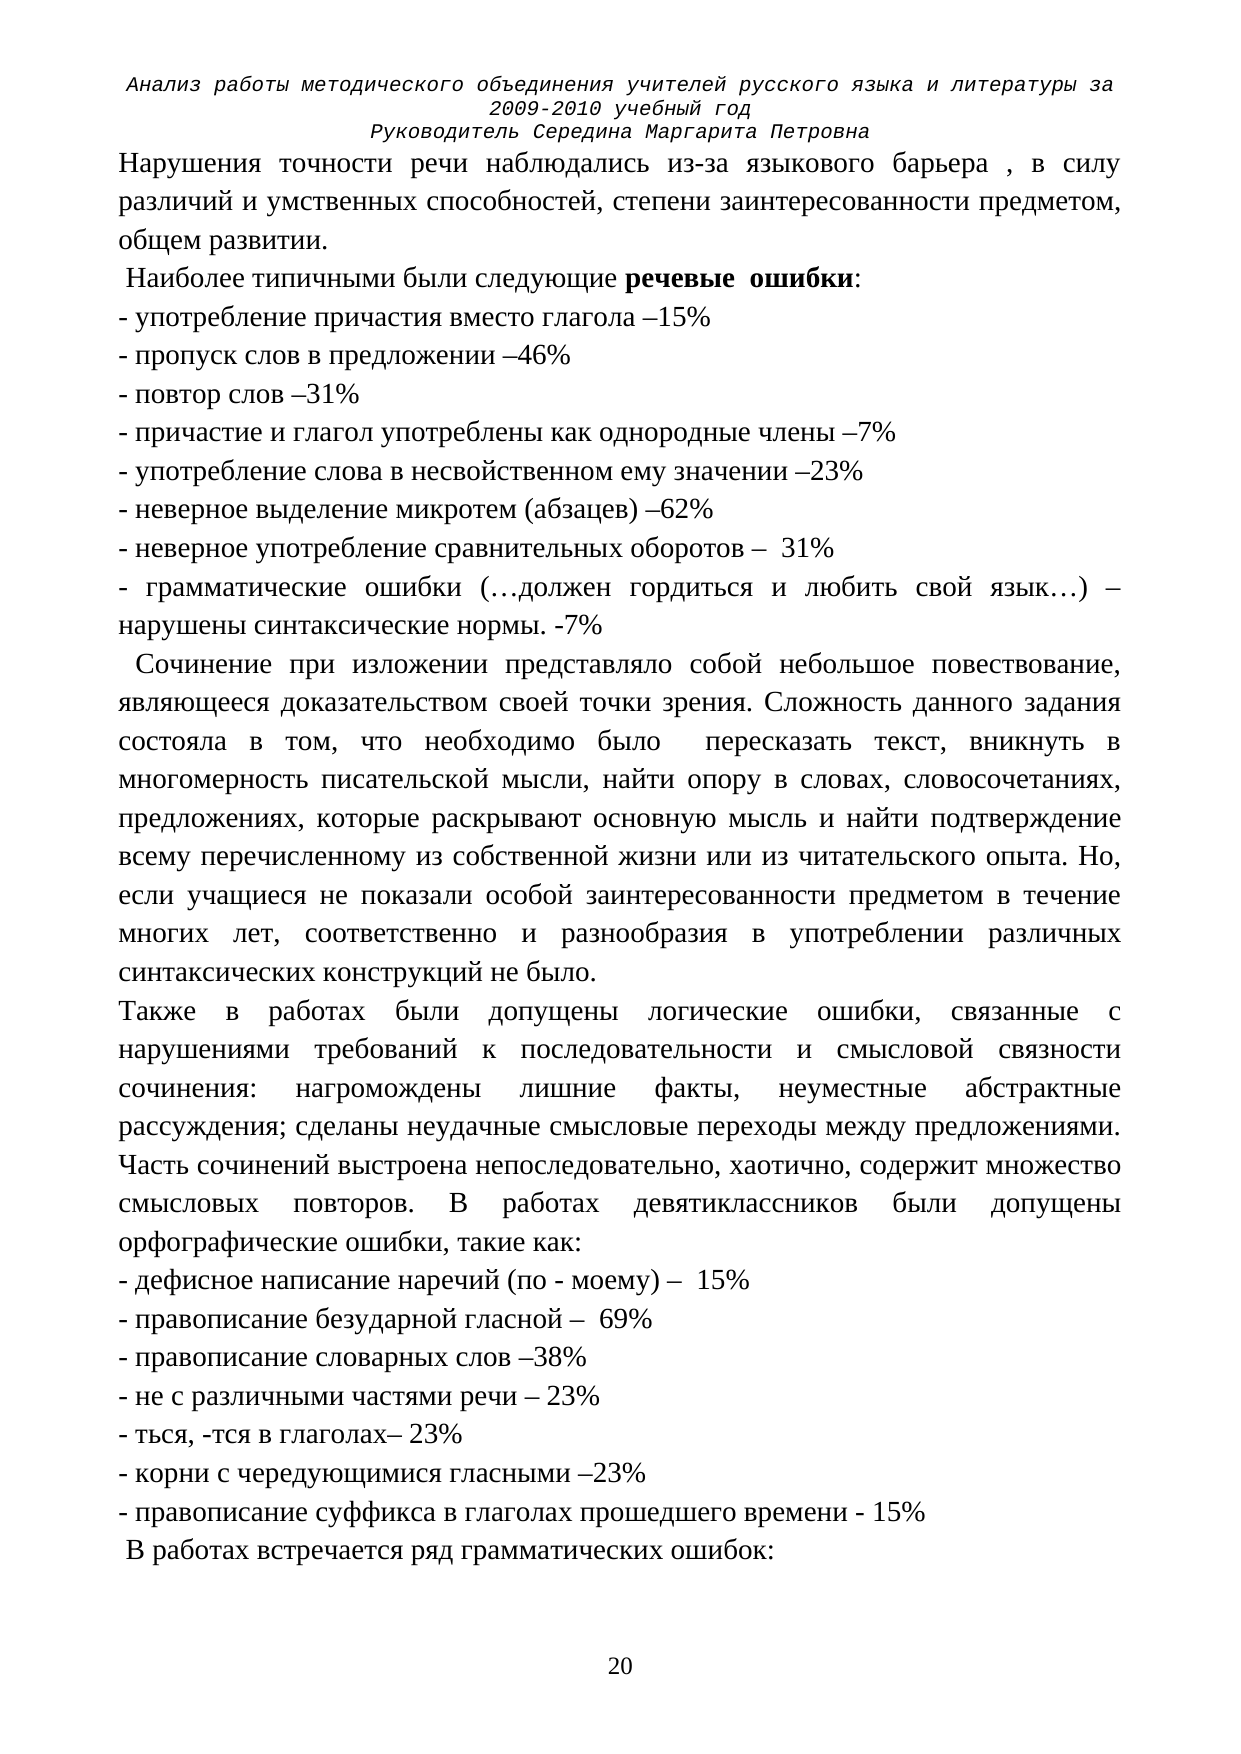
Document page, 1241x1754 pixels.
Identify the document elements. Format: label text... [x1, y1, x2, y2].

text - повтор слов –31% [118, 376, 1122, 409]
text - не с различными частями речи – 23% [118, 1378, 1122, 1412]
text - употребление причастия вместо глагола –15% [118, 299, 1122, 332]
text - причастие и глагол употреблены как однородные члены –7% [118, 414, 1122, 448]
text - неверное употребление сравнительных оборотов – 31% [118, 530, 1122, 564]
text Нарушения точности речи наблюдались из-за языкового барьера , в силу различий и умственных способностей, степени заинтересованности предметом, общем развитии. [118, 145, 1122, 255]
text Сочинение при изложении представляло собой небольшое повествование, являющееся доказательством своей точки зрения. Сложность данного задания состояла в том, что необходимо было пересказать текст, вникнуть в многомерность писательской мысли, найти опору в словах, словосочетаниях, предложениях, которые раскрывают основную мысль и найти подтверждение всему перечисленному из собственной жизни или из читательского опыта. Но, если учащиеся не показали особой заинтересованности предметом в течение многих лет, соответственно и разнообразия в употреблении различных синтаксических конструкций не было. [118, 646, 1122, 988]
text Также в работах были допущены логические ошибки, связанные с нарушениями требований к последовательности и смысловой связности сочинения: нагромождены лишние факты, неуместные абстрактные рассуждения; сделаны неудачные смысловые переходы между предложениями. Часть сочинений выстроена непоследовательно, хаотично, содержит множество смысловых повторов. В работах девятиклассников были допущены орфографические ошибки, такие как: [118, 993, 1122, 1257]
text В работах встречается ряд грамматических ошибок: [118, 1532, 1122, 1566]
text - дефисное написание наречий (по - моему) – 15% [118, 1262, 1122, 1296]
text - употребление слова в несвойственном ему значении –23% [118, 453, 1122, 487]
text - правописание словарных слов –38% [118, 1339, 1122, 1373]
text - правописание суффикса в глаголах прошедшего времени - 15% [118, 1494, 1122, 1527]
text - пропуск слов в предложении –46% [118, 337, 1122, 371]
text - правописание безударной гласной – 69% [118, 1301, 1122, 1334]
text Наиболее типичными были следующие речевые ошибки: [118, 260, 1122, 294]
text - грамматические ошибки (…должен гордиться и любить свой язык…) –нарушены синтаксические нормы. -7% [118, 569, 1122, 641]
text - неверное выделение микротем (абзацев) –62% [118, 492, 1122, 525]
text - ться, -тся в глаголах– 23% [118, 1417, 1122, 1450]
text - корни с чередующимися гласными –23% [118, 1455, 1122, 1489]
